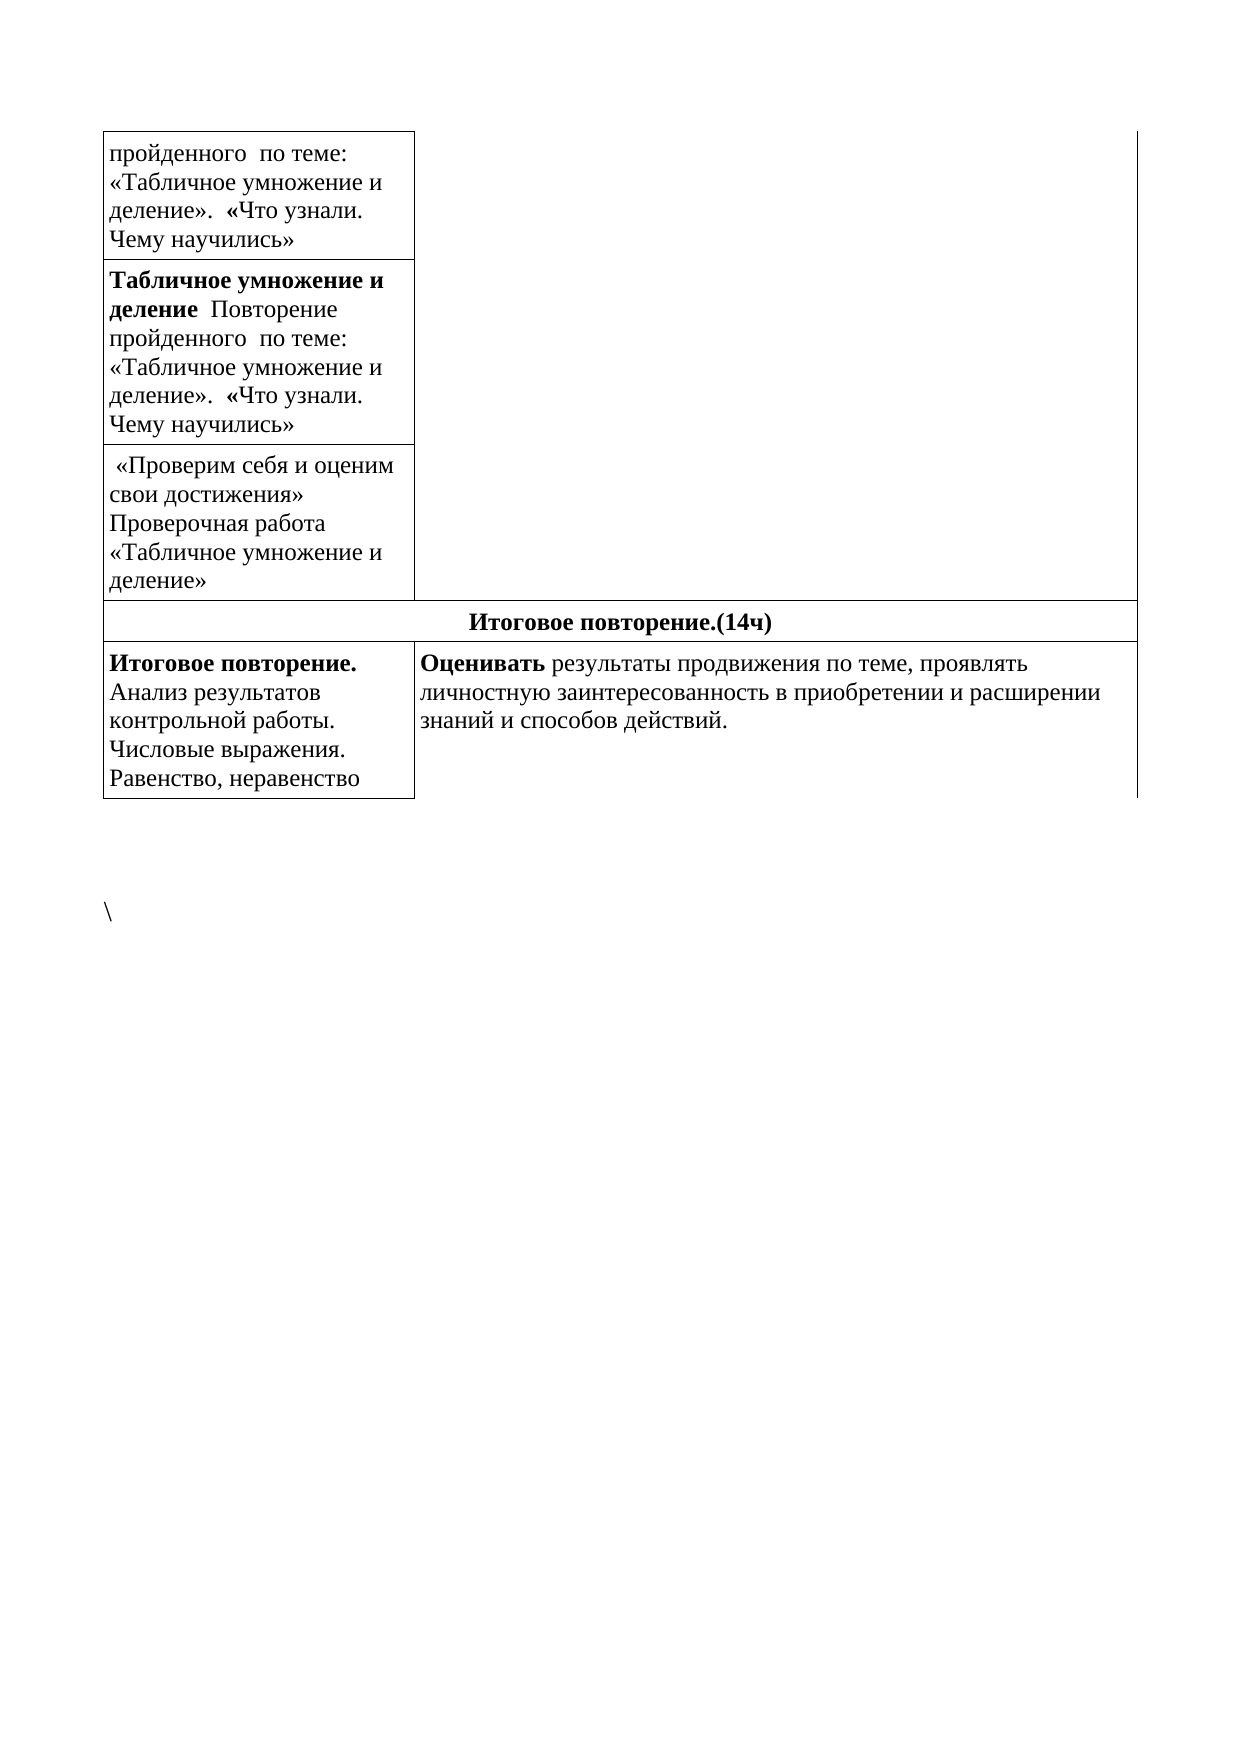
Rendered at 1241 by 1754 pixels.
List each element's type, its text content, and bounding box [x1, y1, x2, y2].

table_cell Табличное умножение и деление Повторение пройденного по теме: «Табличное умножение и деление». «Что узнали. Чему научились» [104, 260, 414, 444]
table_cell Оценивать результаты продвижения по теме, проявлять личностную заинтересованность в приобретении и расширении знаний и способов действий. [415, 642, 1137, 797]
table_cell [104, 132, 414, 259]
text \ [103, 894, 1152, 928]
table_cell Итоговое повторение. Анализ результатов контрольной работы. Числовые выражения. Равенство, неравенство [104, 642, 414, 797]
table_cell Итоговое повторение.(14ч) [104, 601, 1137, 641]
table_cell «Проверим себя и оценим свои достижения» Проверочная работа «Табличное умножение и деление» [104, 445, 414, 600]
